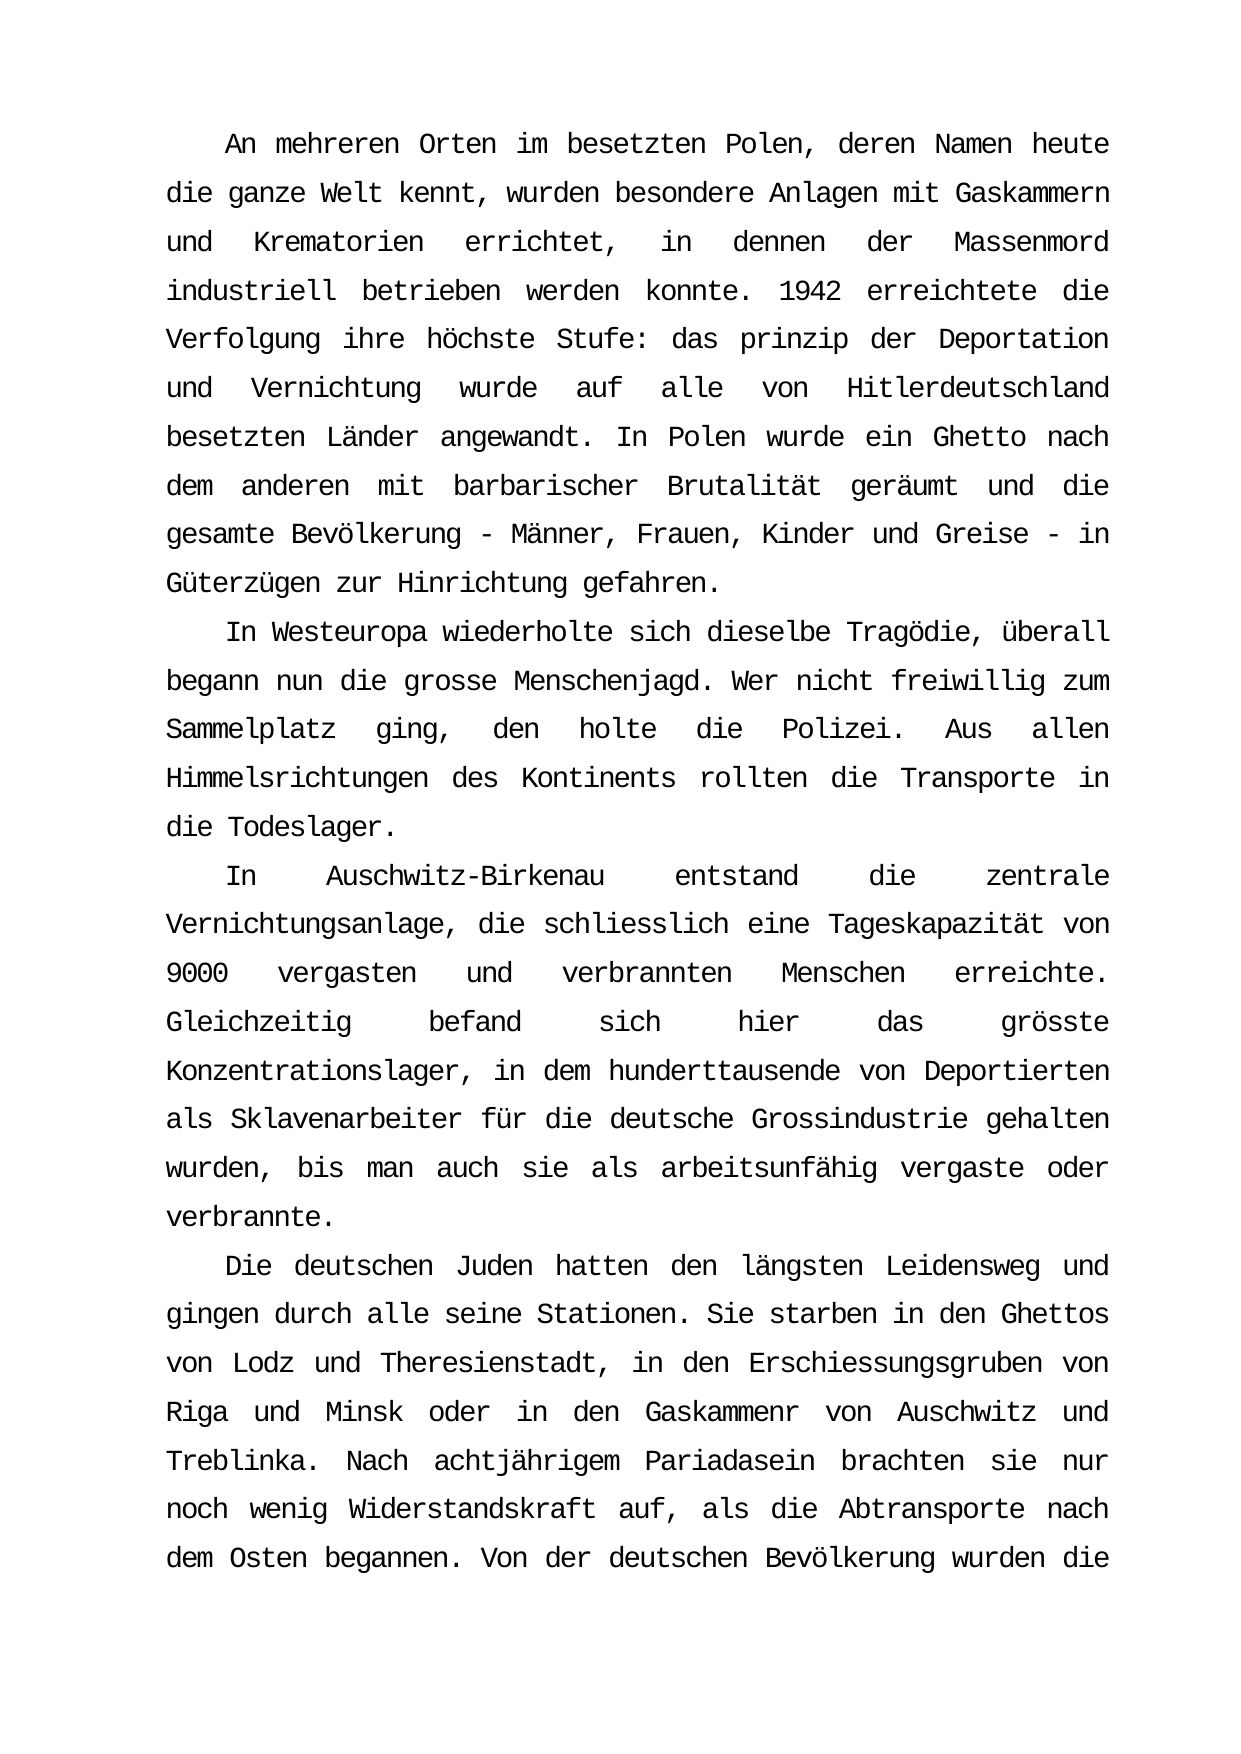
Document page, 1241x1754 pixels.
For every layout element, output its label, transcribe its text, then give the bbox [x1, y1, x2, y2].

text An mehreren Orten im besetzten Polen, deren Namen heute die ganze Welt kennt, wurden besondere Anlagen mit Gaskammern und Krematorien errichtet, in dennen der Massenmord industriell betrieben werden konnte. 1942 erreichtete die Verfolgung ihre höchste Stufe: das prinzip der Deportation und Vernichtung wurde auf alle von Hitlerdeutschland besetzten Länder angewandt. In Polen wurde ein Ghetto nach dem anderen mit barbarischer Brutalität geräumt und die gesamte Bevölkerung - Männer, Frauen, Kinder und Greise - in Güterzügen zur Hinrichtung gefahren. [165, 130, 1110, 601]
text In Auschwitz-Birkenau entstand die zentrale Vernichtungsanlage, die schliesslich eine Tageskapazität von 9000 vergasten und verbrannten Menschen erreichte. Gleichzeitig befand sich hier das grösste Konzentrationslager, in dem hunderttausende von Deportierten als Sklavenarbeiter für die deutsche Grossindustrie gehalten wurden, bis man auch sie als arbeitsunfähig vergaste oder verbrannte. [165, 861, 1110, 1235]
text In Westeuropa wiederholte sich dieselbe Tragödie, überall begann nun die grosse Menschenjagd. Wer nicht freiwillig zum Sammelplatz ging, den holte die Polizei. Aus allen Himmelsrichtungen des Kontinents rollten die Transporte in die Todeslager. [165, 617, 1110, 845]
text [165, 1251, 1110, 1576]
